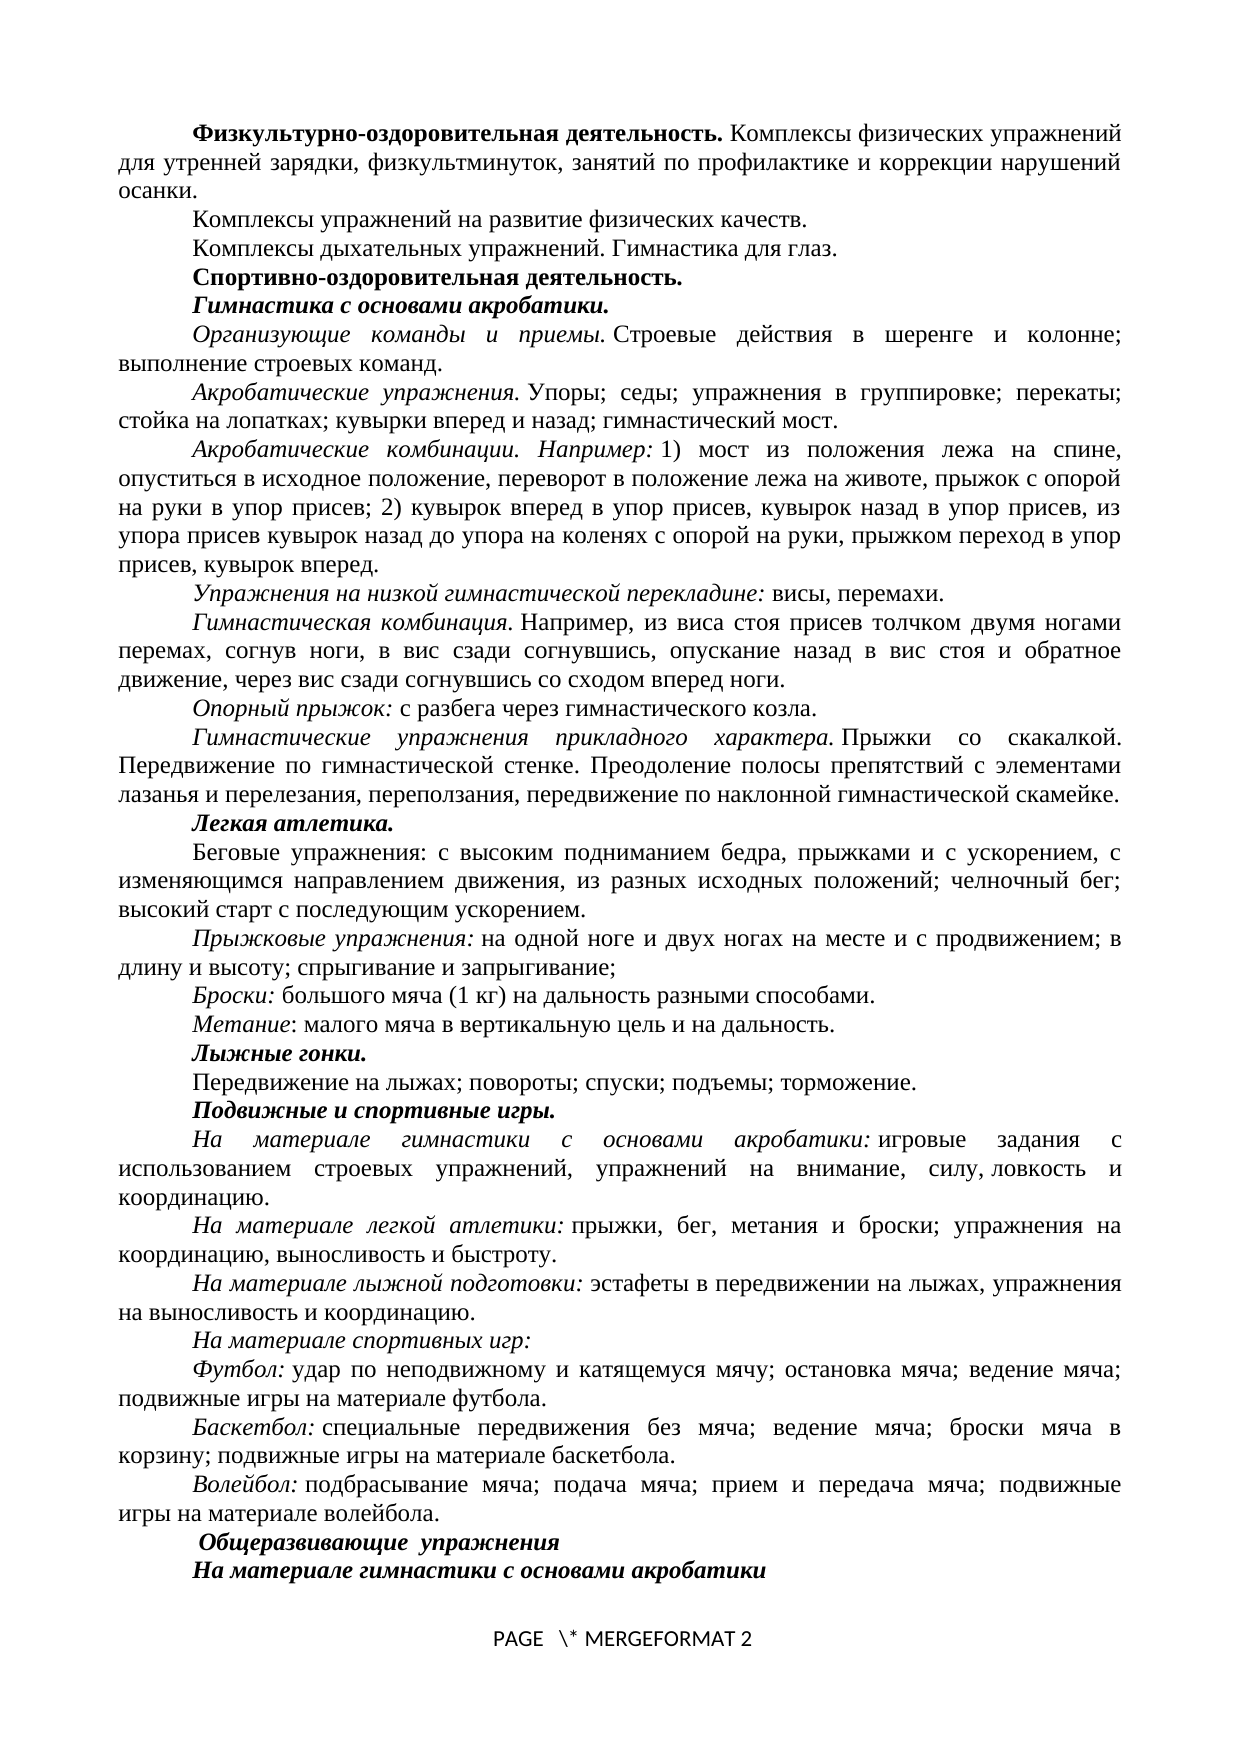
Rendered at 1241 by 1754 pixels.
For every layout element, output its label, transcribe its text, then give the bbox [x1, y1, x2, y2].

text Легкая атлетика. [118, 808, 1122, 837]
text Комплексы упражнений на развитие физических качеств. [118, 204, 1122, 233]
text Подвижные и спортивные игры. [118, 1096, 1122, 1124]
text Метание: малого мяча в вертикальную цель и на дальность. [118, 1009, 1122, 1038]
text Физкультурно-оздоровительная деятельность. Комплексы физических упражнений для утренней зарядки, физкультминуток, занятий по профилактике и коррекции нарушений осанки. [118, 118, 1122, 204]
text На материале гимнастики с основами акробатики [118, 1556, 1122, 1584]
text Комплексы дыхательных упражнений. Гимнастика для глаз. [118, 233, 1122, 262]
text На материале лыжной подготовки: эстафеты в передвижении на лыжах, упражнения на выносливость и координацию. [118, 1268, 1122, 1326]
text Акробатические упражнения. Упоры; седы; упражнения в группировке; перекаты; стойка на лопатках; кувырки вперед и назад; гимнастический мост. [118, 377, 1122, 434]
text Броски: большого мяча (1 кг) на дальность разными способами. [118, 981, 1122, 1009]
text Упражнения на низкой гимнастической перекладине: висы, перемахи. [118, 578, 1122, 607]
text Баскетбол: специальные передвижения без мяча; ведение мяча; броски мяча в корзину; подвижные игры на материале баскетбола. [118, 1412, 1122, 1469]
text Гимнастические упражнения прикладного характера. Прыжки со скакалкой. Передвижение по гимнастической стенке. Преодоление полосы препятствий с элементами лазанья и перелезания, переползания, передвижение по наклонной гимнастической скамейке. [118, 722, 1122, 808]
text Организующие команды и приемы. Строевые действия в шеренге и колонне; выполнение строевых команд. [118, 319, 1122, 377]
text Спортивно-оздоровительная деятельность. [118, 262, 1122, 291]
text На материале гимнастики с основами акробатики: игровые задания с использованием строевых упражнений, упражнений на внимание, силу, ловкость и координацию. [118, 1124, 1122, 1211]
text Волейбол: подбрасывание мяча; подача мяча; прием и передача мяча; подвижные игры на материале волейбола. [118, 1469, 1122, 1527]
text Лыжные гонки. [118, 1038, 1122, 1067]
text Беговые упражнения: с высоким подниманием бедра, прыжками и с ускорением, с изменяющимся направлением движения, из разных исходных положений; челночный бег; высокий старт с последующим ускорением. [118, 837, 1122, 923]
text Опорный прыжок: с разбега через гимнастического козла. [118, 693, 1122, 722]
text На материале легкой атлетики: прыжки, бег, метания и броски; упражнения на координацию, выносливость и быстроту. [118, 1211, 1122, 1268]
text Акробатические комбинации. Например: 1) мост из положения лежа на спине, опуститься в исходное положение, переворот в положение лежа на животе, прыжок с опорой на руки в упор присев; 2) кувырок вперед в упор присев, кувырок назад в упор присев, из упора присев кувырок назад до упора на коленях с опорой на руки, прыжком переход в упор присев, кувырок вперед. [118, 434, 1122, 578]
text Общеразвивающие упражнения [118, 1527, 1122, 1556]
text Передвижение на лыжах; повороты; спуски; подъемы; торможение. [118, 1067, 1122, 1096]
text Гимнастика с основами акробатики. [118, 291, 1122, 319]
text Гимнастическая комбинация. Например, из виса стоя присев толчком двумя ногами перемах, согнув ноги, в вис сзади согнувшись, опускание назад в вис стоя и обратное движение, через вис сзади согнувшись со сходом вперед ноги. [118, 607, 1122, 693]
text Футбол: удар по неподвижному и катящемуся мячу; остановка мяча; ведение мяча; подвижные игры на материале футбола. [118, 1354, 1122, 1412]
text На материале спортивных игр: [118, 1326, 1122, 1354]
text Прыжковые упражнения: на одной ноге и двух ногах на месте и с продвижением; в длину и высоту; спрыгивание и запрыгивание; [118, 923, 1122, 981]
